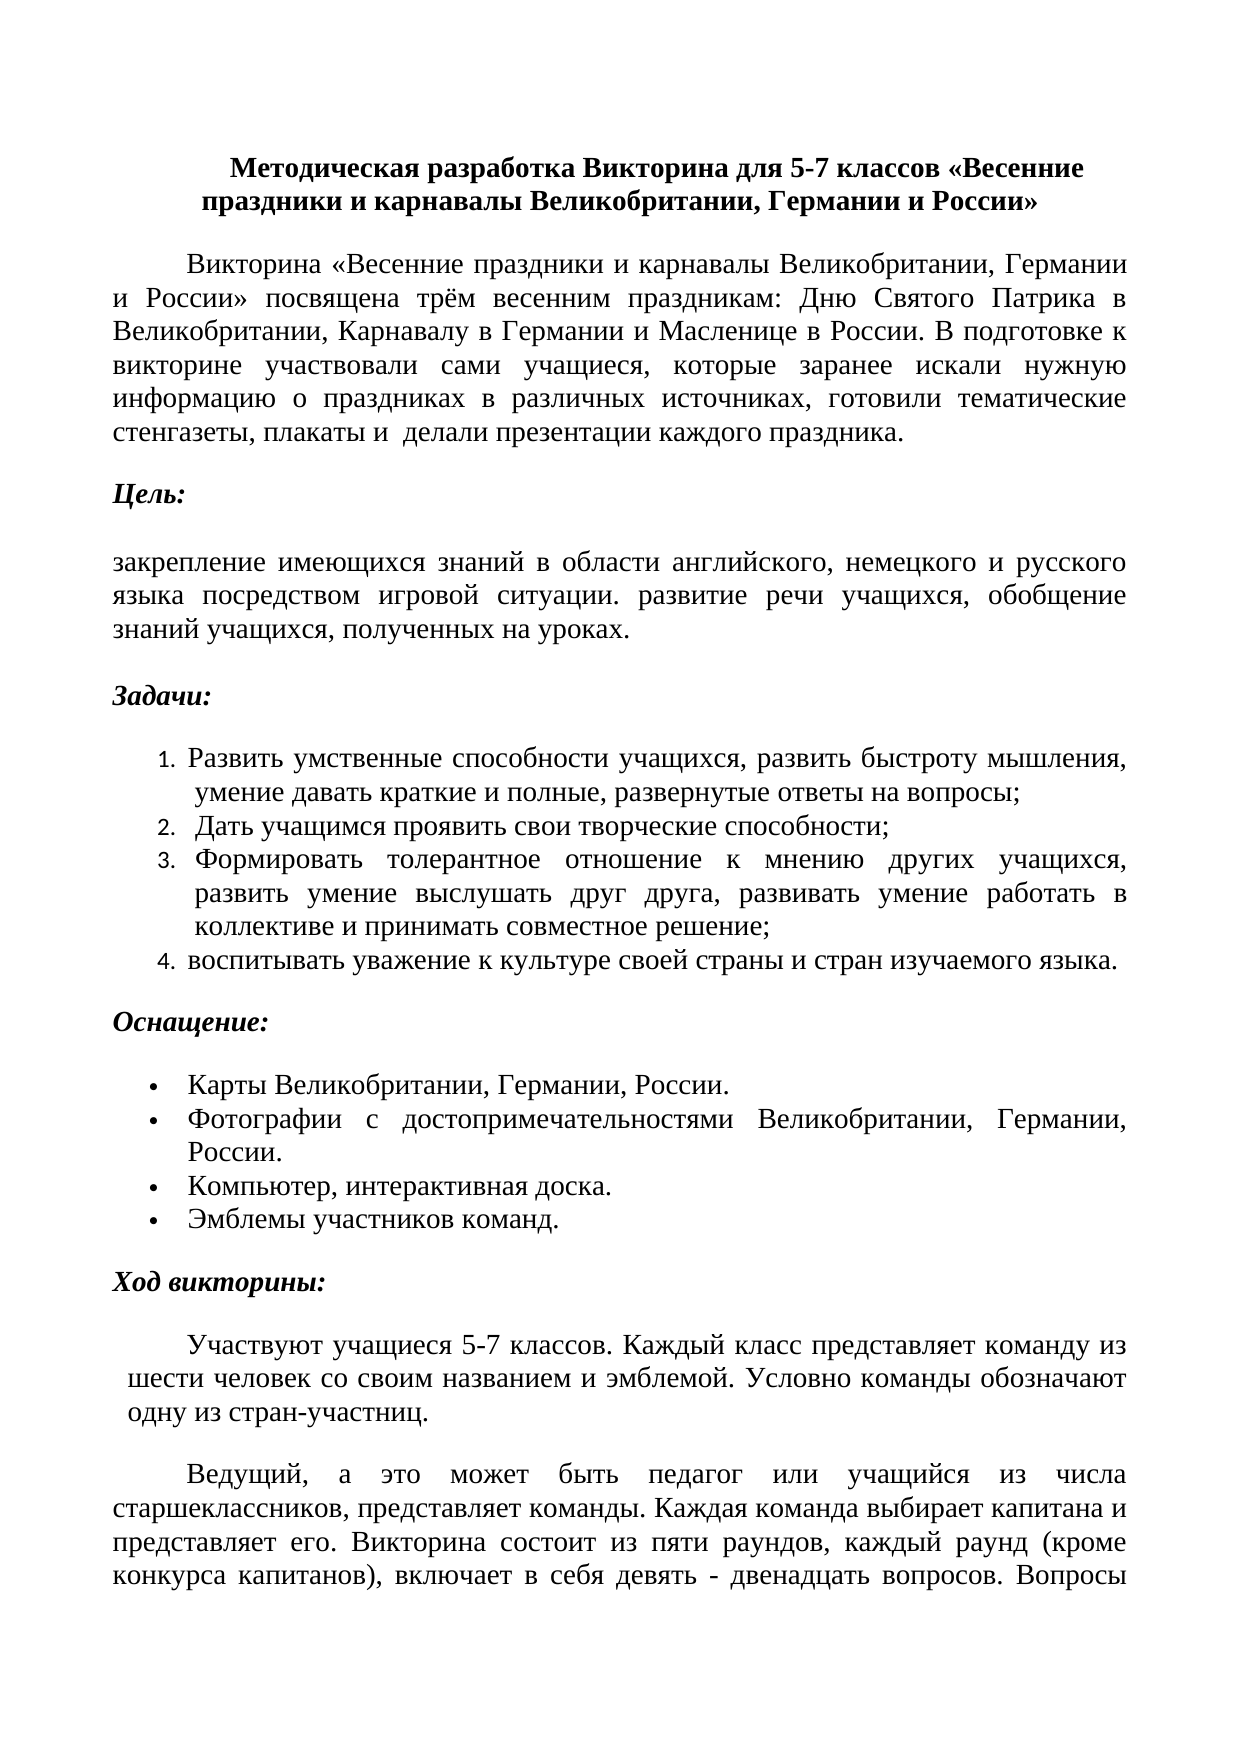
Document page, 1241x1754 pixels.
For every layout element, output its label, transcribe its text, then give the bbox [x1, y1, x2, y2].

list Фотографии с достопримечательностями Великобритании, Германии, России. [150, 1101, 1128, 1168]
text Викторина «Весенние праздники и карнавалы Великобритании, Германии и России» посвящена трём весенним праздникам: Дню Святого Патрика в Великобритании, Карнавалу в Германии и Масленице в России. В подготовке к викторине участвовали сами учащиеся, которые заранее искали нужную информацию о праздниках в различных источниках, готовили тематические стенгазеты, плакаты и делали презентации каждого праздника. [112, 246, 1128, 447]
text Методическая разработка Викторина для 5-7 классов «Весенние праздники и карнавалы Великобритании, Германии и России» [112, 150, 1128, 217]
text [112, 1457, 1128, 1591]
list Развить умственные способности учащихся, развить быстроту мышления, умение давать краткие и полные, развернутые ответы на вопросы; [157, 741, 1128, 808]
list Компьютер, интерактивная доска. [150, 1168, 1128, 1201]
list Карты Великобритании, Германии, России. [150, 1067, 1128, 1101]
text Цель: [112, 477, 1128, 510]
list Формировать толерантное отношение к мнению других учащихся, развить умение выслушать друг друга, развивать умение работать в коллективе и принимать совместное решение; [157, 841, 1128, 942]
list Участвуют учащиеся 5-7 классов. Каждый класс представляет команду из шести человек со своим названием и эмблемой. Условно команды обозначают одну из стран-участниц. [127, 1327, 1128, 1427]
text закрепление имеющихся знаний в области английского, немецкого и русского языка посредством игровой ситуации. развитие речи учащихся, обобщение знаний учащихся, полученных на уроках. [112, 544, 1128, 644]
list воспитывать уважение к культуре своей страны и стран изучаемого языка. [157, 942, 1128, 975]
list Эмблемы участников команд. [150, 1201, 1128, 1235]
list Дать учащимся проявить свои творческие способности; [157, 808, 1128, 841]
text Ход викторины: [112, 1264, 1128, 1298]
text Оснащение: [112, 1004, 1128, 1038]
text Задачи: [112, 678, 1128, 711]
